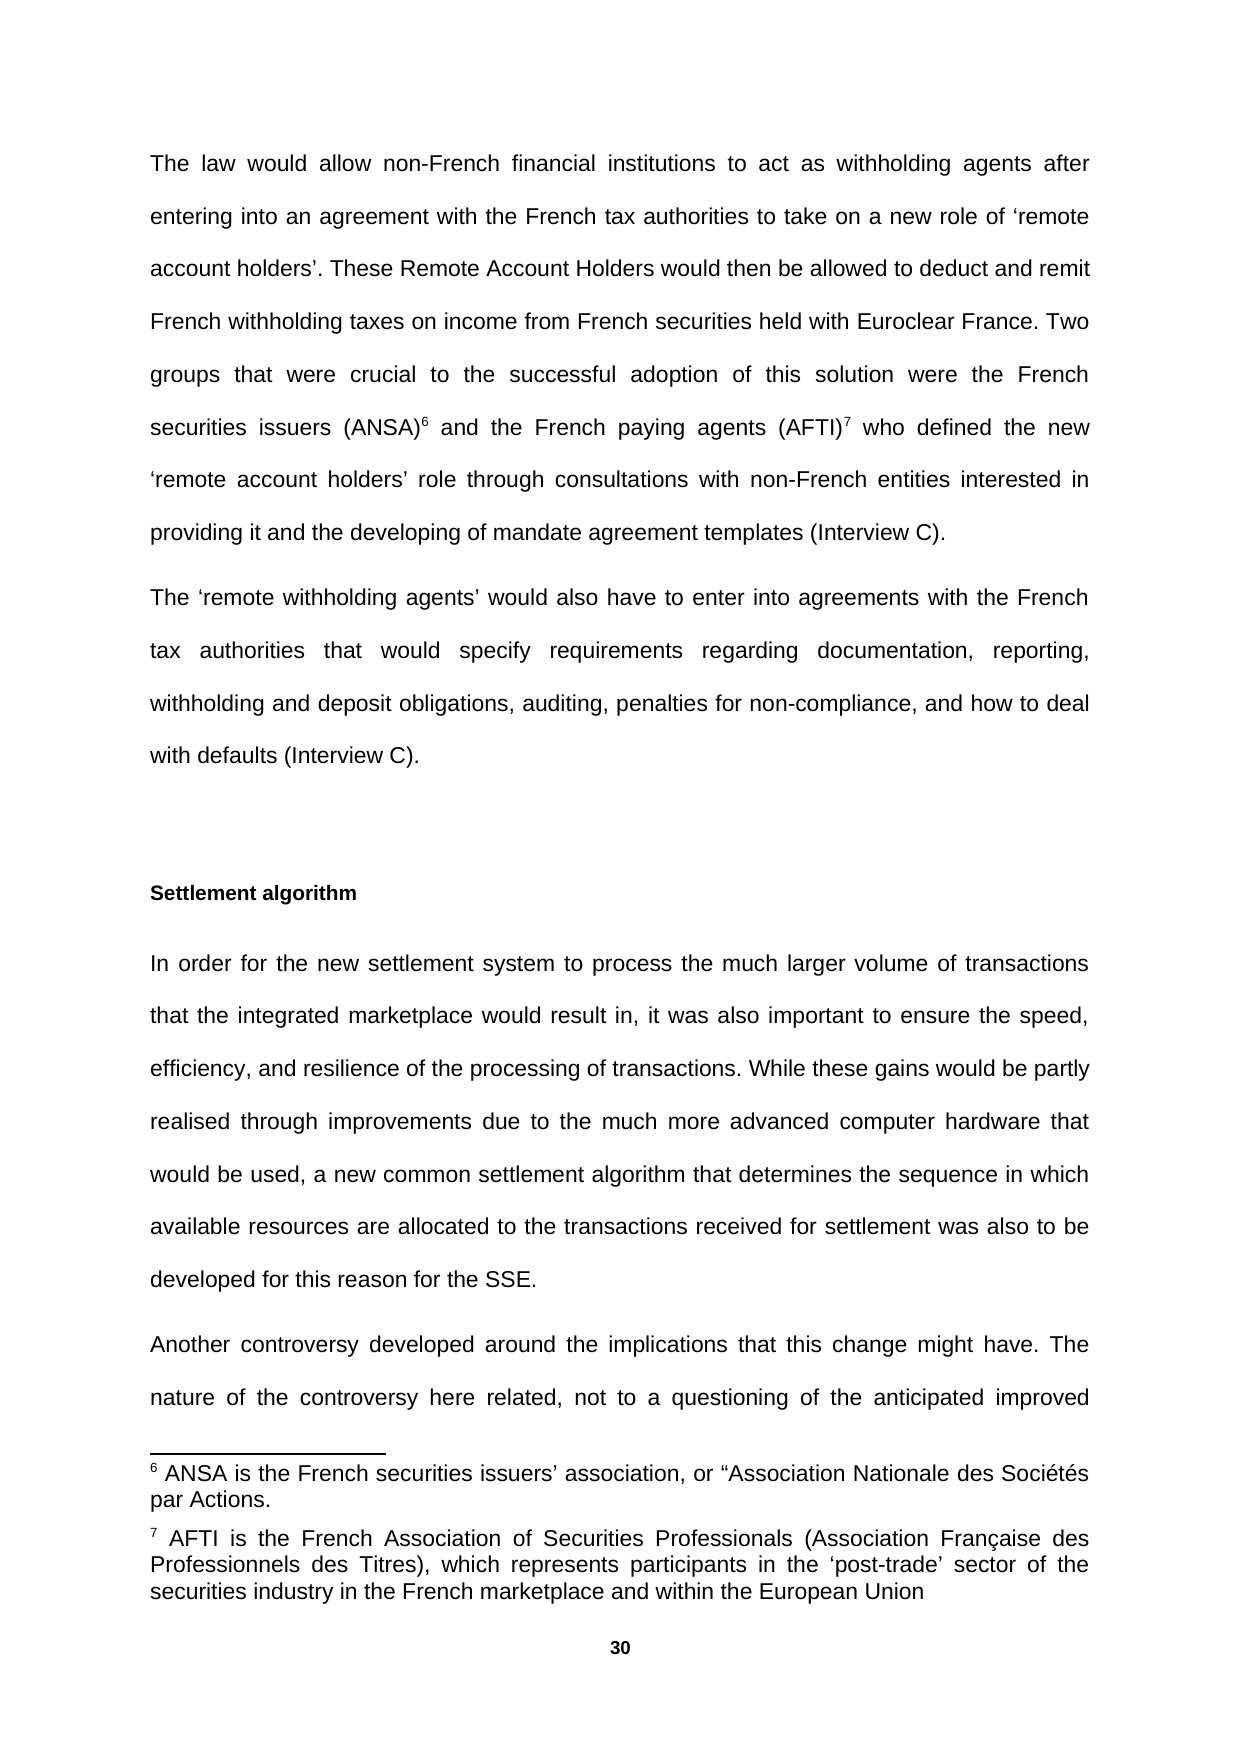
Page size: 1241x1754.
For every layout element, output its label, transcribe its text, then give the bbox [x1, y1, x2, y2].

subtitle Settlement algorithm [150, 881, 1090, 905]
text The law would allow non-French financial institutions to act as withholding agents after entering into an agreement with the French tax authorities to take on a new role of ‘remote account holders’. These Remote Account Holders would then be allowed to deduct and remit French withholding taxes on income from French securities held with Euroclear France. Two groups that were crucial to the successful adoption of this solution were the French securities issuers (ANSA) and the French paying agents (AFTI) who defined the new ‘remote account holders’ role through consultations with non-French entities interested in providing it and the developing of mandate agreement templates (Interview C). [150, 150, 1090, 545]
text The ‘remote withholding agents’ would also have to enter into agreements with the French tax authorities that would specify requirements regarding documentation, reporting, withholding and deposit obligations, auditing, penalties for non-compliance, and how to deal with defaults (Interview C). [150, 584, 1090, 769]
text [150, 1331, 1090, 1410]
text In order for the new settlement system to process the much larger volume of transactions that the integrated marketplace would result in, it was also important to ensure the speed, efficiency, and resilience of the processing of transactions. While these gains would be partly realised through improvements due to the much more advanced computer hardware that would be used, a new common settlement algorithm that determines the sequence in which available resources are allocated to the transactions received for settlement was also to be developed for this reason for the SSE. [150, 950, 1090, 1292]
